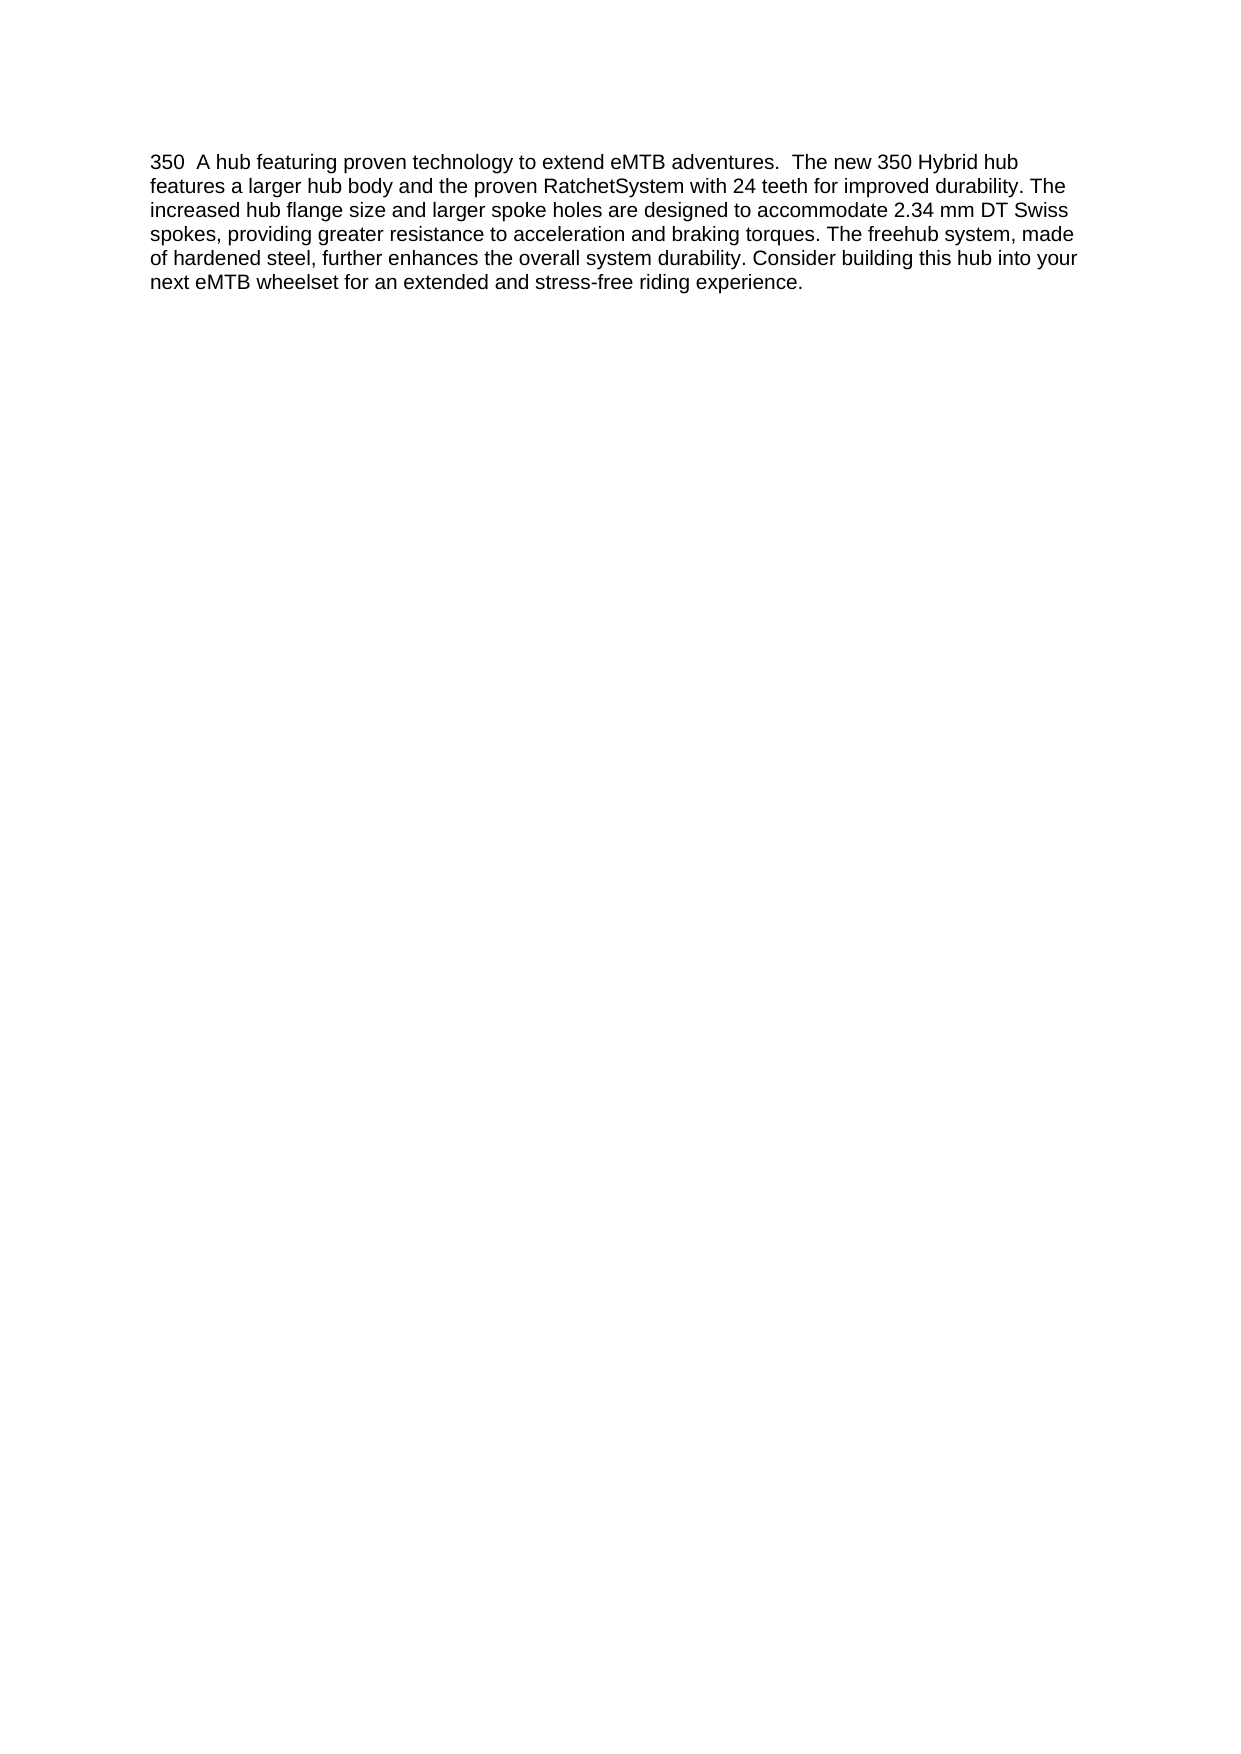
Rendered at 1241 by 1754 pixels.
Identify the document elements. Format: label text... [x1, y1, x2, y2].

text 350 A hub featuring proven technology to extend eMTB adventures. The new 350 Hybrid hub features a larger hub body and the proven RatchetSystem with 24 teeth for improved durability. The increased hub flange size and larger spoke holes are designed to accommodate 2.34 mm DT Swiss spokes, providing greater resistance to acceleration and braking torques. The freehub system, made of hardened steel, further enhances the overall system durability. Consider building this hub into your next eMTB wheelset for an extended and stress-free riding experience. [150, 150, 1090, 294]
